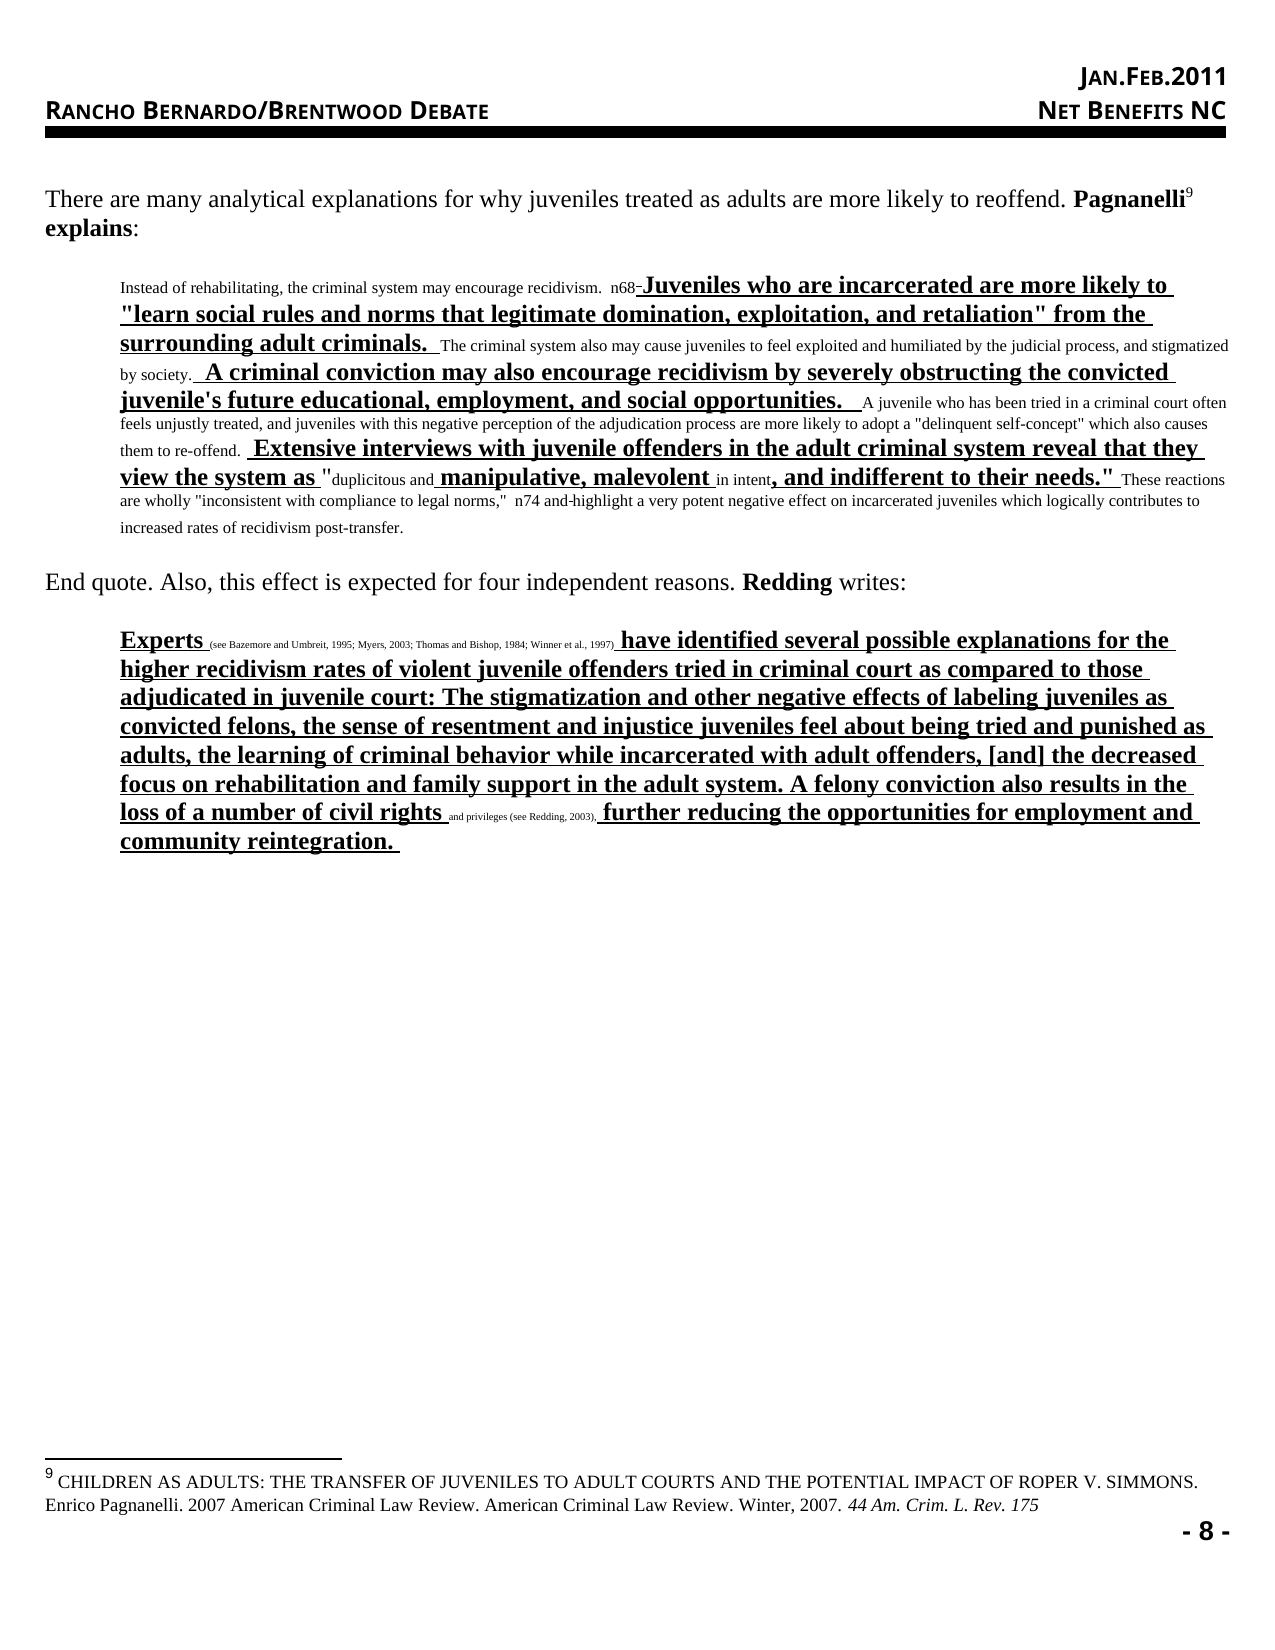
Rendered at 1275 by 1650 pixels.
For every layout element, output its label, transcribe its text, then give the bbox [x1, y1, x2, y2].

text End quote. Also, this effect is expected for four independent reasons. Redding writes: [45, 567, 1230, 596]
text There are many analytical explanations for why juveniles treated as adults are more likely to reoffend. Pagnanelli explains: [45, 184, 1230, 242]
text Instead of rehabilitating, the criminal system may encourage recidivism. n68 Juveniles who are incarcerated are more likely to "learn social rules and norms that legitimate domination, exploitation, and retaliation" from the surrounding adult criminals. The criminal system also may cause juveniles to feel exploited and humiliated by the judicial process, and stigmatized by society. A criminal conviction may also encourage recidivism by severely obstructing the convicted juvenile's future educational, employment, and social opportunities. A juvenile who has been tried in a criminal court often feels unjustly treated, and juveniles with this negative perception of the adjudication process are more likely to adopt a "delinquent self-concept" which also causes them to re-offend. Extensive interviews with juvenile offenders in the adult criminal system reveal that they view the system as "duplicitous and manipulative, malevolent in intent, and indifferent to their needs." These reactions are wholly "inconsistent with compliance to legal norms," n74 and highlight a very potent negative effect on incarcerated juveniles which logically contributes to increased rates of recidivism post-transfer. [120, 270, 1230, 539]
text Experts (see Bazemore and Umbreit, 1995; Myers, 2003; Thomas and Bishop, 1984; Winner et al., 1997) have identified several possible explanations for the higher recidivism rates of violent juvenile offenders tried in criminal court as compared to those adjudicated in juvenile court: The stigmatization and other negative effects of labeling juveniles as convicted felons, the sense of resentment and injustice juveniles feel about being tried and punished as adults, the learning of criminal behavior while incarcerated with adult offenders, [and] the decreased focus on rehabilitation and family support in the adult system. A felony conviction also results in the loss of a number of civil rights and privileges (see Redding, 2003), further reducing the opportunities for employment and community reintegration. [120, 625, 1230, 855]
